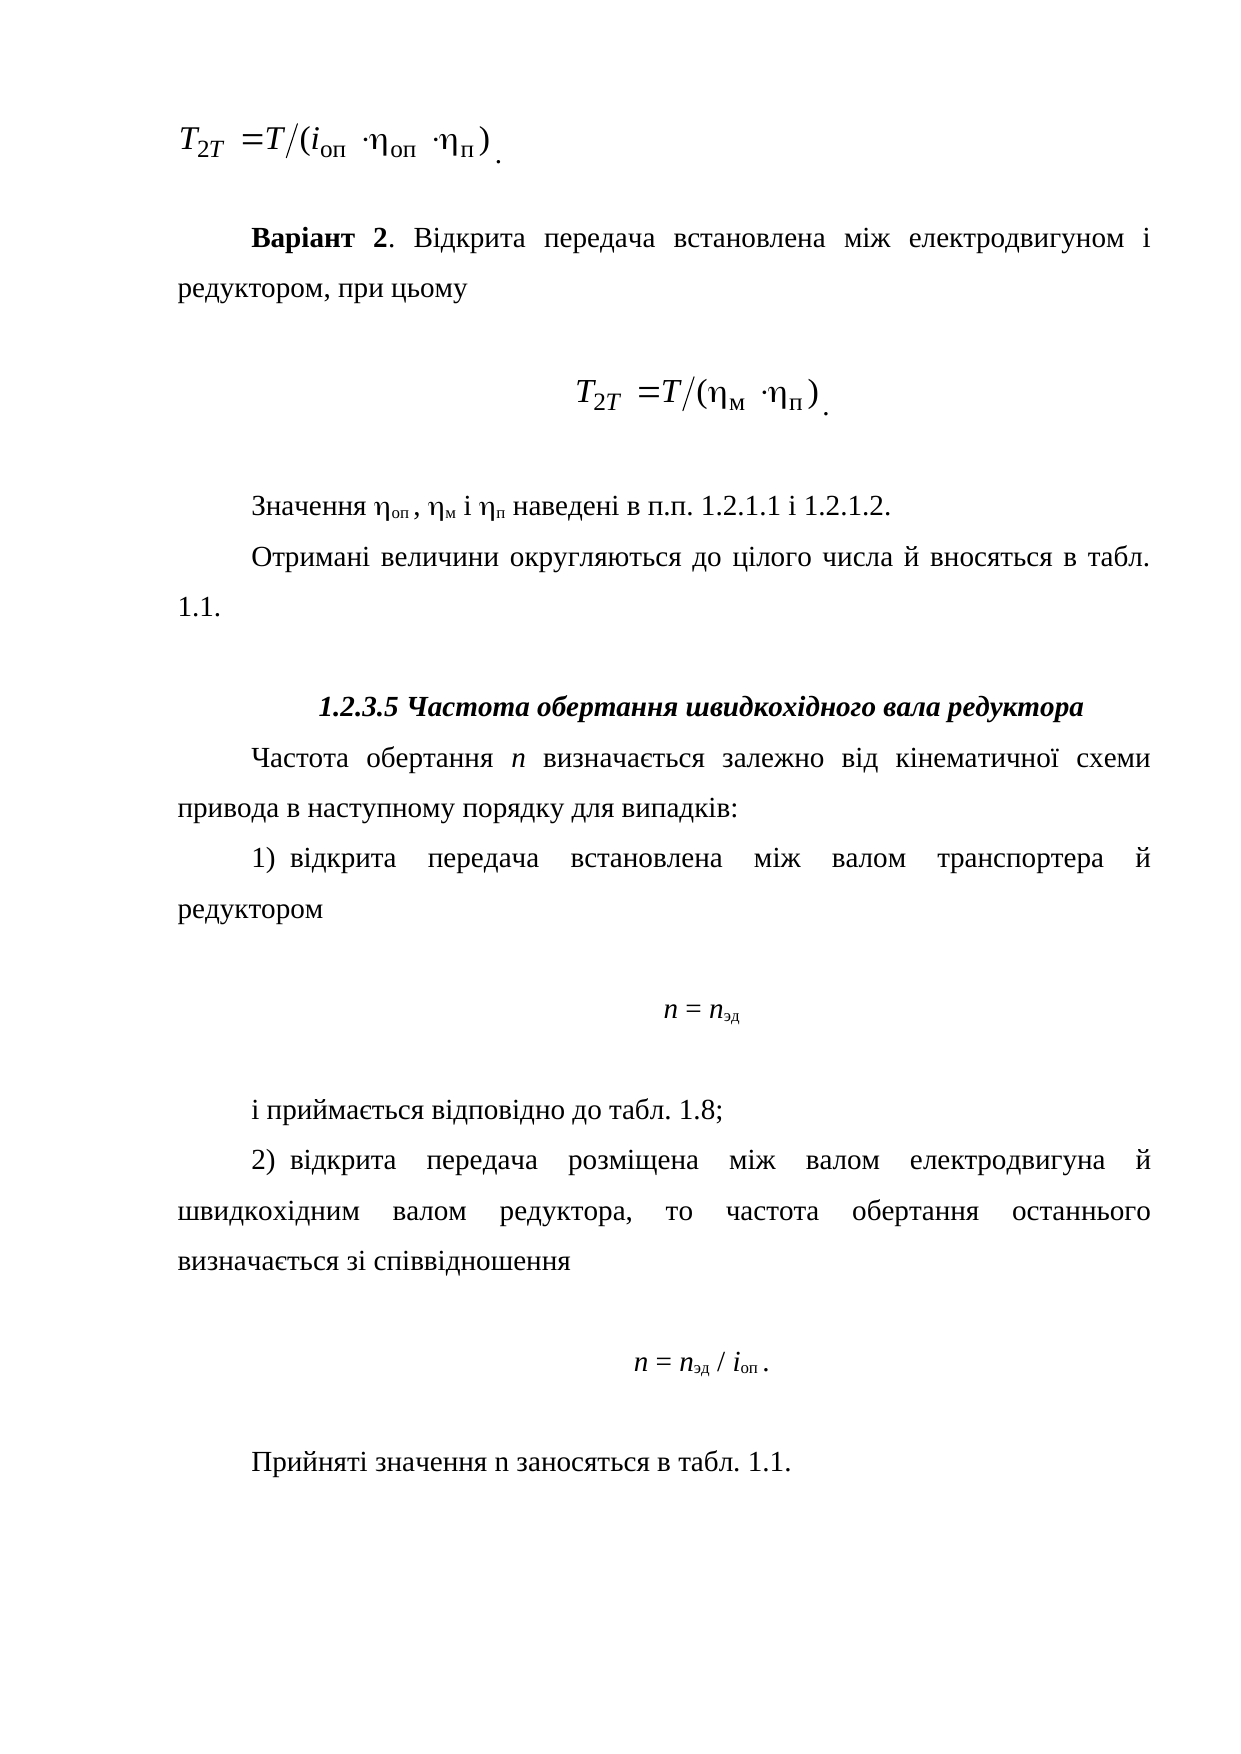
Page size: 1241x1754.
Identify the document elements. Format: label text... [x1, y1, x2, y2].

text n = nэд / iоп . [177, 1344, 1152, 1377]
text Варіант 2. Відкрита передача встановлена між електродвигуном і редуктором, при цьому [177, 220, 1152, 304]
text Отримані величини округляються до цілого числа й вносяться в табл. 1.1. [177, 539, 1152, 622]
text і приймається відповідно до табл. 1.8; [177, 1092, 1152, 1126]
text 1.2.3.5 Частота обертання швидкохідного вала редуктора [177, 689, 1152, 723]
text Значення оп , м і п наведені в п.п. 1.2.1.1 і 1.2.1.2. [177, 488, 1152, 522]
text Частота обертання n визначається залежно від кінематичної схеми привода в наступному порядку для випадків: [177, 740, 1152, 824]
text . [177, 371, 1152, 421]
text 1) відкрита передача встановлена між валом транспортера й редуктором [177, 841, 1152, 924]
text Прийняті значення n заносяться в табл. 1.1. [177, 1444, 1152, 1478]
text n = nэд [177, 991, 1152, 1025]
text 2) відкрита передача розміщена між валом електродвигуна й швидкохідним валом редуктора, то частота обертання останнього визначається зі співвідношення [177, 1142, 1152, 1277]
